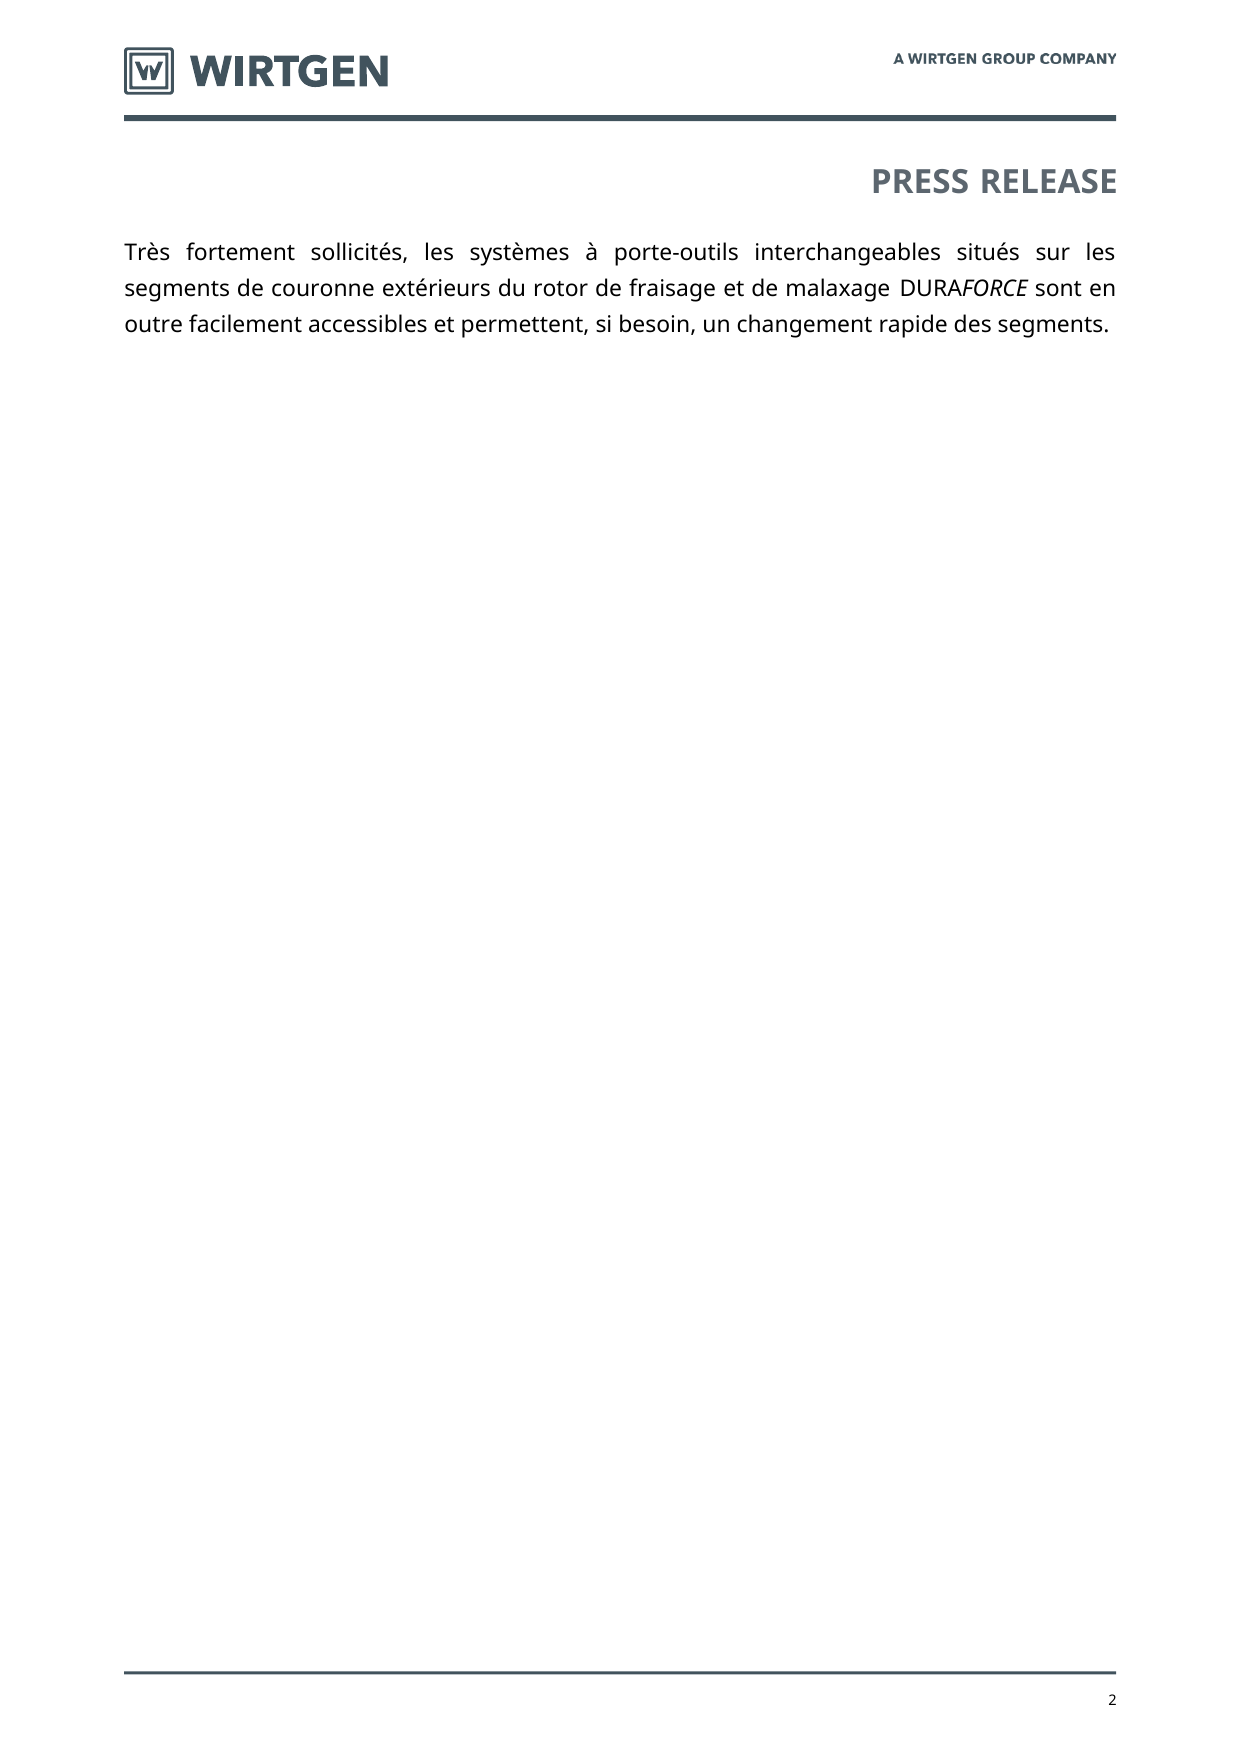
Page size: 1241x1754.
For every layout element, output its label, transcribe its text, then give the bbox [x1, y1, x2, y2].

text Très fortement sollicités, les systèmes à porte-outils interchangeables situés sur les segments de couronne extérieurs du rotor de fraisage et de malaxage DURAFORCE sont en outre facilement accessibles et permettent, si besoin, un changement rapide des segments. [124, 236, 1116, 339]
picture [893, 53, 1117, 64]
